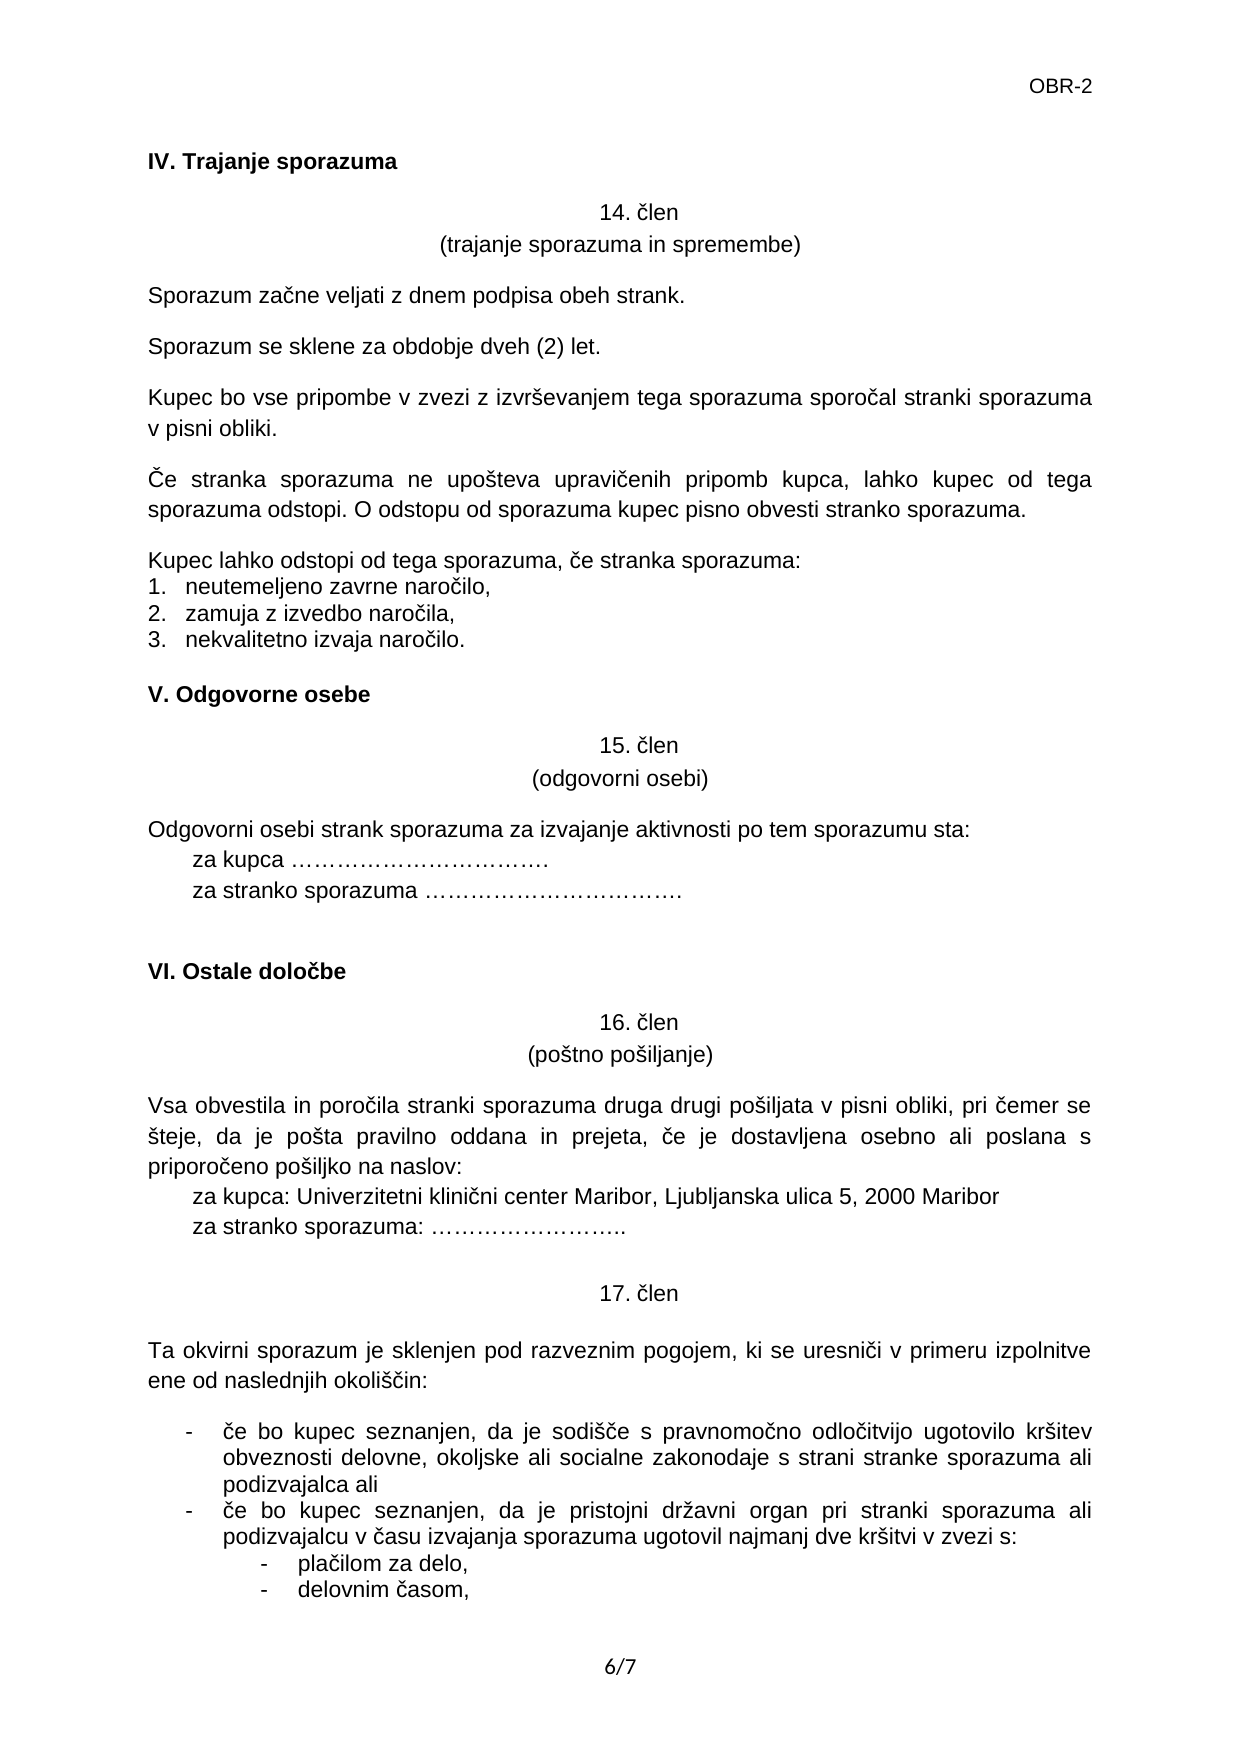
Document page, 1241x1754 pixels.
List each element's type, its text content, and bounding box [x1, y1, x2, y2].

list neutemeljeno zavrne naročilo, [148, 573, 1093, 599]
text za kupca: Univerzitetni klinični center Maribor, Ljubljanska ulica 5, 2000 Maribor [192, 1183, 1093, 1209]
text (poštno pošiljanje) [148, 1041, 1093, 1068]
text Kupec lahko odstopi od tega sporazuma, če stranka sporazuma: [148, 547, 1093, 573]
text za stranko sporazuma: …………………….. [192, 1213, 1093, 1240]
list plačilom za delo, [260, 1549, 1093, 1576]
list delovnim časom, [260, 1576, 1093, 1602]
text VI. Ostale določbe [148, 958, 1093, 984]
text (odgovorni osebi) [148, 765, 1093, 791]
list nekvalitetno izvaja naročilo. [148, 626, 1093, 652]
list če bo kupec seznanjen, da je sodišče s pravnomočno odločitvijo ugotovilo kršitev obveznosti delovne, okoljske ali socialne zakonodaje s strani stranke sporazuma ali podizvajalca ali [185, 1418, 1093, 1497]
list člen [185, 732, 1093, 759]
list če bo kupec seznanjen, da je pristojni državni organ pri stranki sporazuma ali podizvajalcu v času izvajanja sporazuma ugotovil najmanj dve kršitvi v zvezi s: [185, 1497, 1093, 1549]
text Sporazum začne veljati z dnem podpisa obeh strank. [148, 282, 1093, 309]
text Sporazum se sklene za obdobje dveh (2) let. [148, 333, 1093, 360]
list člen [185, 1280, 1093, 1306]
text V. Odgovorne osebe [148, 681, 1093, 708]
text za stranko sporazuma ……………………………. [192, 877, 1093, 903]
text Če stranka sporazuma ne upošteva upravičenih pripomb kupca, lahko kupec od tega sporazuma odstopi. O odstopu od sporazuma kupec pisno obvesti stranko sporazuma. [148, 466, 1093, 522]
list člen [185, 1009, 1093, 1035]
text IV. Trajanje sporazuma [148, 148, 1093, 174]
list zamuja z izvedbo naročila, [148, 599, 1093, 626]
text Vsa obvestila in poročila stranki sporazuma druga drugi pošiljata v pisni obliki, pri čemer se šteje, da je pošta pravilno oddana in prejeta, če je dostavljena osebno ali poslana s priporočeno pošiljko na naslov: [148, 1092, 1093, 1179]
text (trajanje sporazuma in spremembe) [148, 231, 1093, 258]
text Kupec bo vse pripombe v zvezi z izvrševanjem tega sporazuma sporočal stranki sporazuma v pisni obliki. [148, 384, 1093, 441]
text za kupca ……………………………. [192, 846, 1093, 873]
text Odgovorni osebi strank sporazuma za izvajanje aktivnosti po tem sporazumu sta: [148, 816, 1093, 842]
text Ta okvirni sporazum je sklenjen pod razveznim pogojem, ki se uresniči v primeru izpolnitve ene od naslednjih okoliščin: [148, 1337, 1093, 1393]
list člen [185, 199, 1093, 225]
